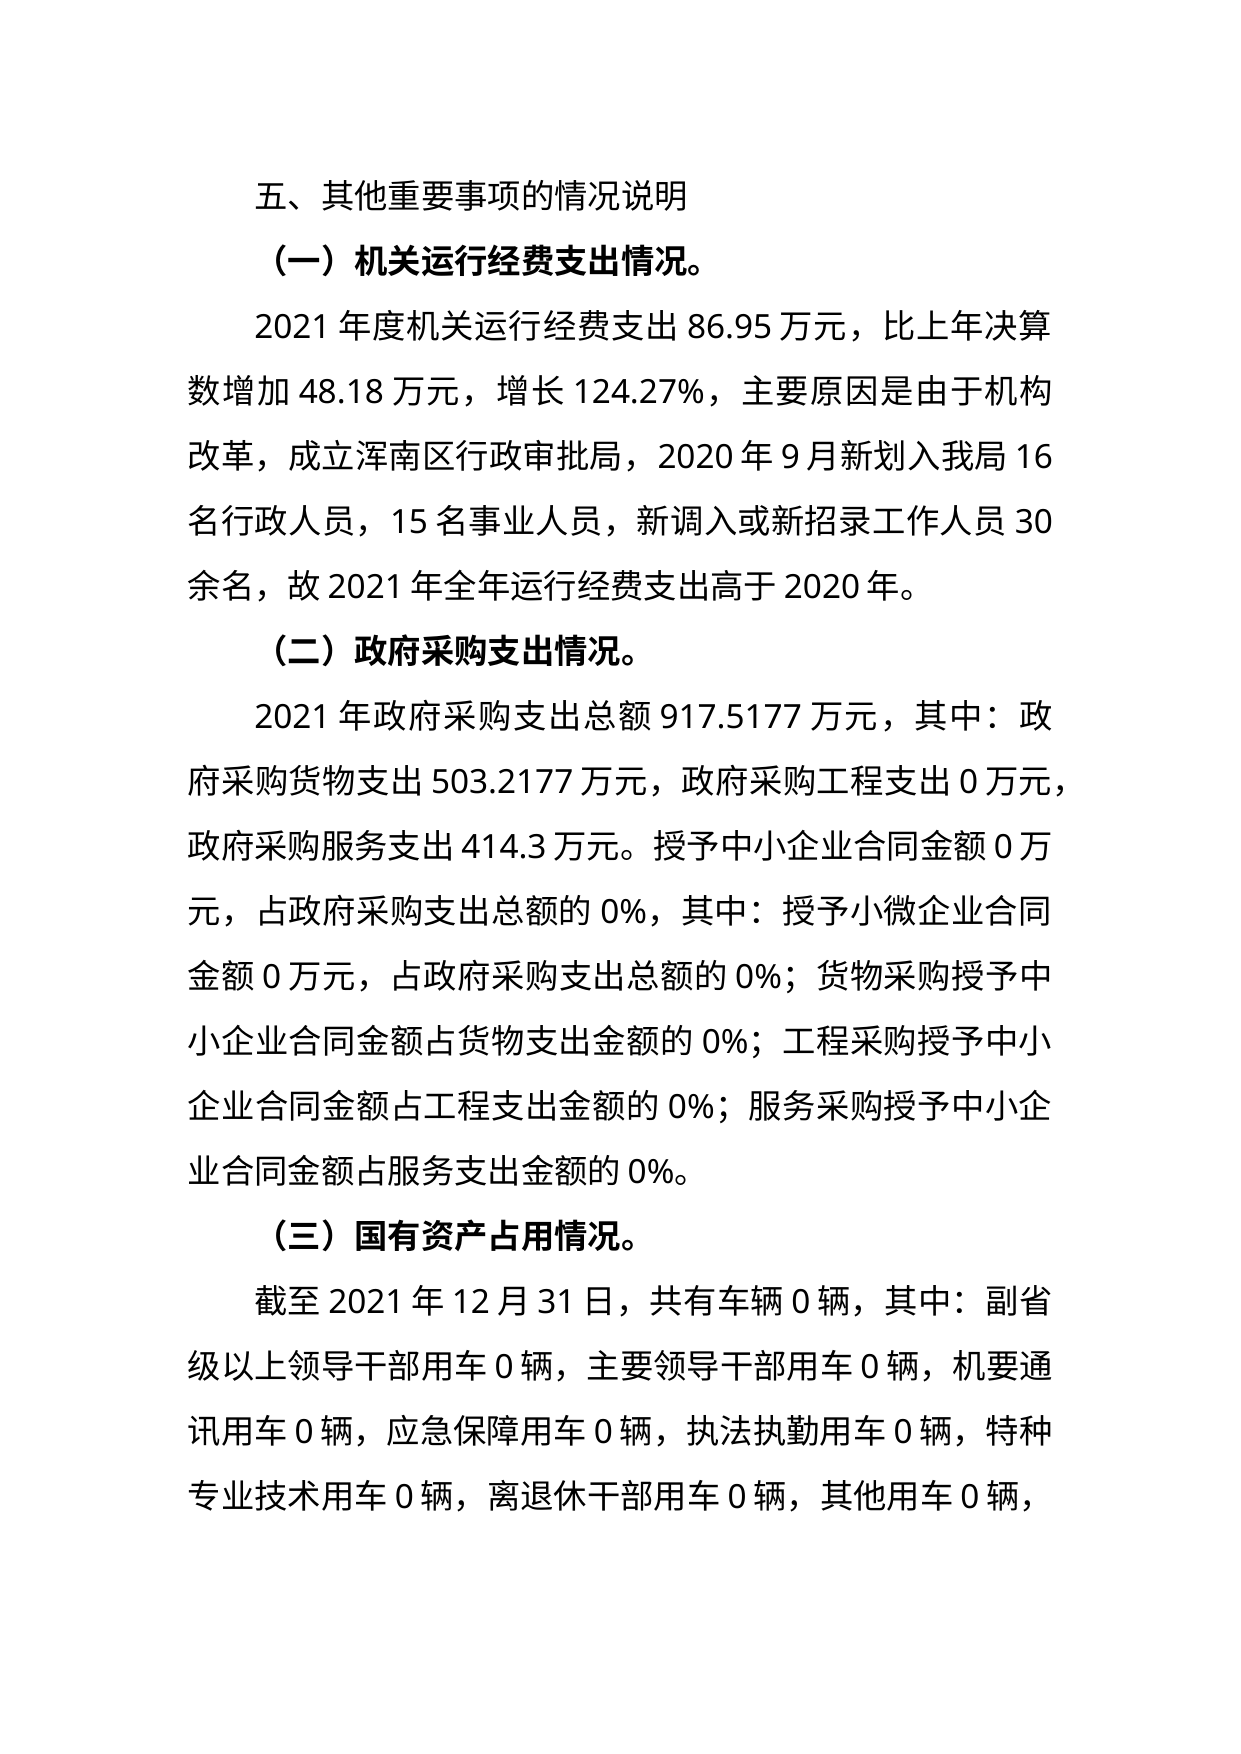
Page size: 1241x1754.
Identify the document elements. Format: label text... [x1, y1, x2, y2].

text 2021年政府采购支出总额917.5177万元，其中：政府采购货物支出503.2177万元，政府采购工程支出0万元，政府采购服务支出414.3万元。授予中小企业合同金额0万元，占政府采购支出总额的0%，其中：授予小微企业合同金额0万元，占政府采购支出总额的0%；货物采购授予中小企业合同金额占货物支出金额的0%；工程采购授予中小企业合同金额占工程支出金额的0%；服务采购授予中小企业合同金额占服务支出金额的0%。 [187, 682, 1053, 1202]
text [187, 1267, 1053, 1527]
text 2021年度机关运行经费支出86.95万元，比上年决算数增加48.18万元，增长124.27%，主要原因是由于机构改革，成立浑南区行政审批局，2020年9月新划入我局16名行政人员，15名事业人员，新调入或新招录工作人员30余名，故2021年全年运行经费支出高于2020年。 [187, 292, 1053, 617]
text （三）国有资产占用情况。 [187, 1202, 1053, 1267]
text （一）机关运行经费支出情况。 [187, 227, 1053, 292]
text 五、其他重要事项的情况说明 [187, 162, 1053, 227]
text （二）政府采购支出情况。 [187, 617, 1053, 682]
